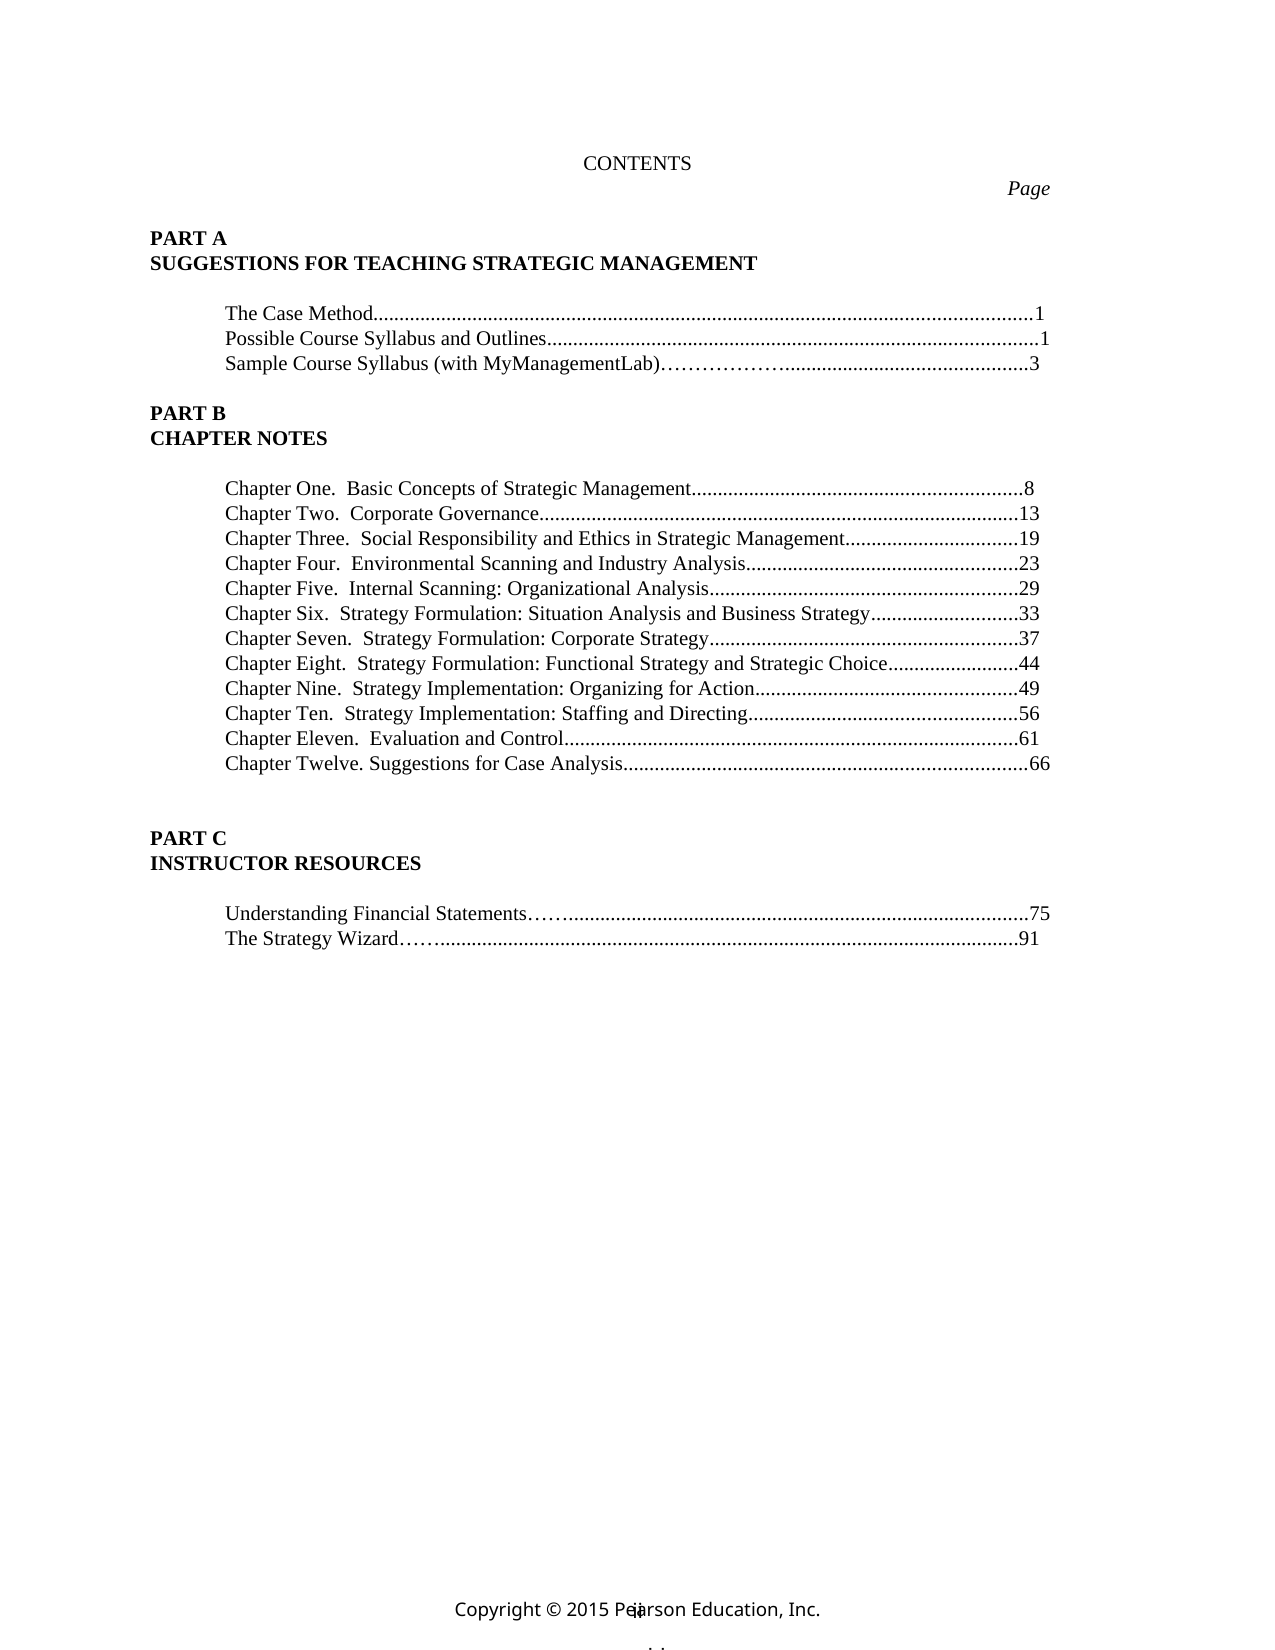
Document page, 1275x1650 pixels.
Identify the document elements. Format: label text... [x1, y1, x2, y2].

text Possible Course Syllabus and Outlines 1 [150, 325, 1125, 350]
text The Case Method 1 [150, 300, 1125, 325]
text Chapter Ten. Strategy Implementation: Staffing and Directing 56 [150, 700, 1125, 725]
text Chapter Four. Environmental Scanning and Industry Analysis 23 [150, 550, 1125, 575]
text Chapter Three. Social Responsibility and Ethics in Strategic Management 19 [150, 525, 1125, 550]
text CHAPTER NOTES [150, 425, 1125, 450]
text Chapter Two. Corporate Governance 13 [150, 500, 1125, 525]
text Chapter Nine. Strategy Implementation: Organizing for Action 49 [150, 675, 1125, 700]
text PART A [150, 225, 1125, 250]
text Chapter Twelve. Suggestions for Case Analysis 66 [150, 750, 1125, 800]
text PART B [150, 400, 1125, 425]
text Chapter Six. Strategy Formulation: Situation Analysis and Business Strategy 33 [150, 600, 1125, 625]
text Chapter Eight. Strategy Formulation: Functional Strategy and Strategic Choice 44 [150, 650, 1125, 675]
text PART C [150, 825, 1125, 850]
text Chapter Seven. Strategy Formulation: Corporate Strategy 37 [150, 625, 1125, 650]
text Sample Course Syllabus (with MyManagementLab)………………. 3 [150, 350, 1125, 375]
text Page [150, 175, 1125, 200]
text Chapter Eleven. Evaluation and Control 61 [150, 725, 1125, 750]
text Chapter One. Basic Concepts of Strategic Management 8 [150, 475, 1125, 500]
text CONTENTS [150, 150, 1125, 175]
text The Strategy Wizard…… 91 [150, 925, 1125, 950]
text INSTRUCTOR RESOURCES [150, 850, 1125, 875]
text Understanding Financial Statements……. 75 [150, 900, 1125, 925]
text SUGGESTIONS FOR TEACHING STRATEGIC MANAGEMENT [150, 250, 1125, 275]
text Chapter Five. Internal Scanning: Organizational Analysis 29 [150, 575, 1125, 600]
